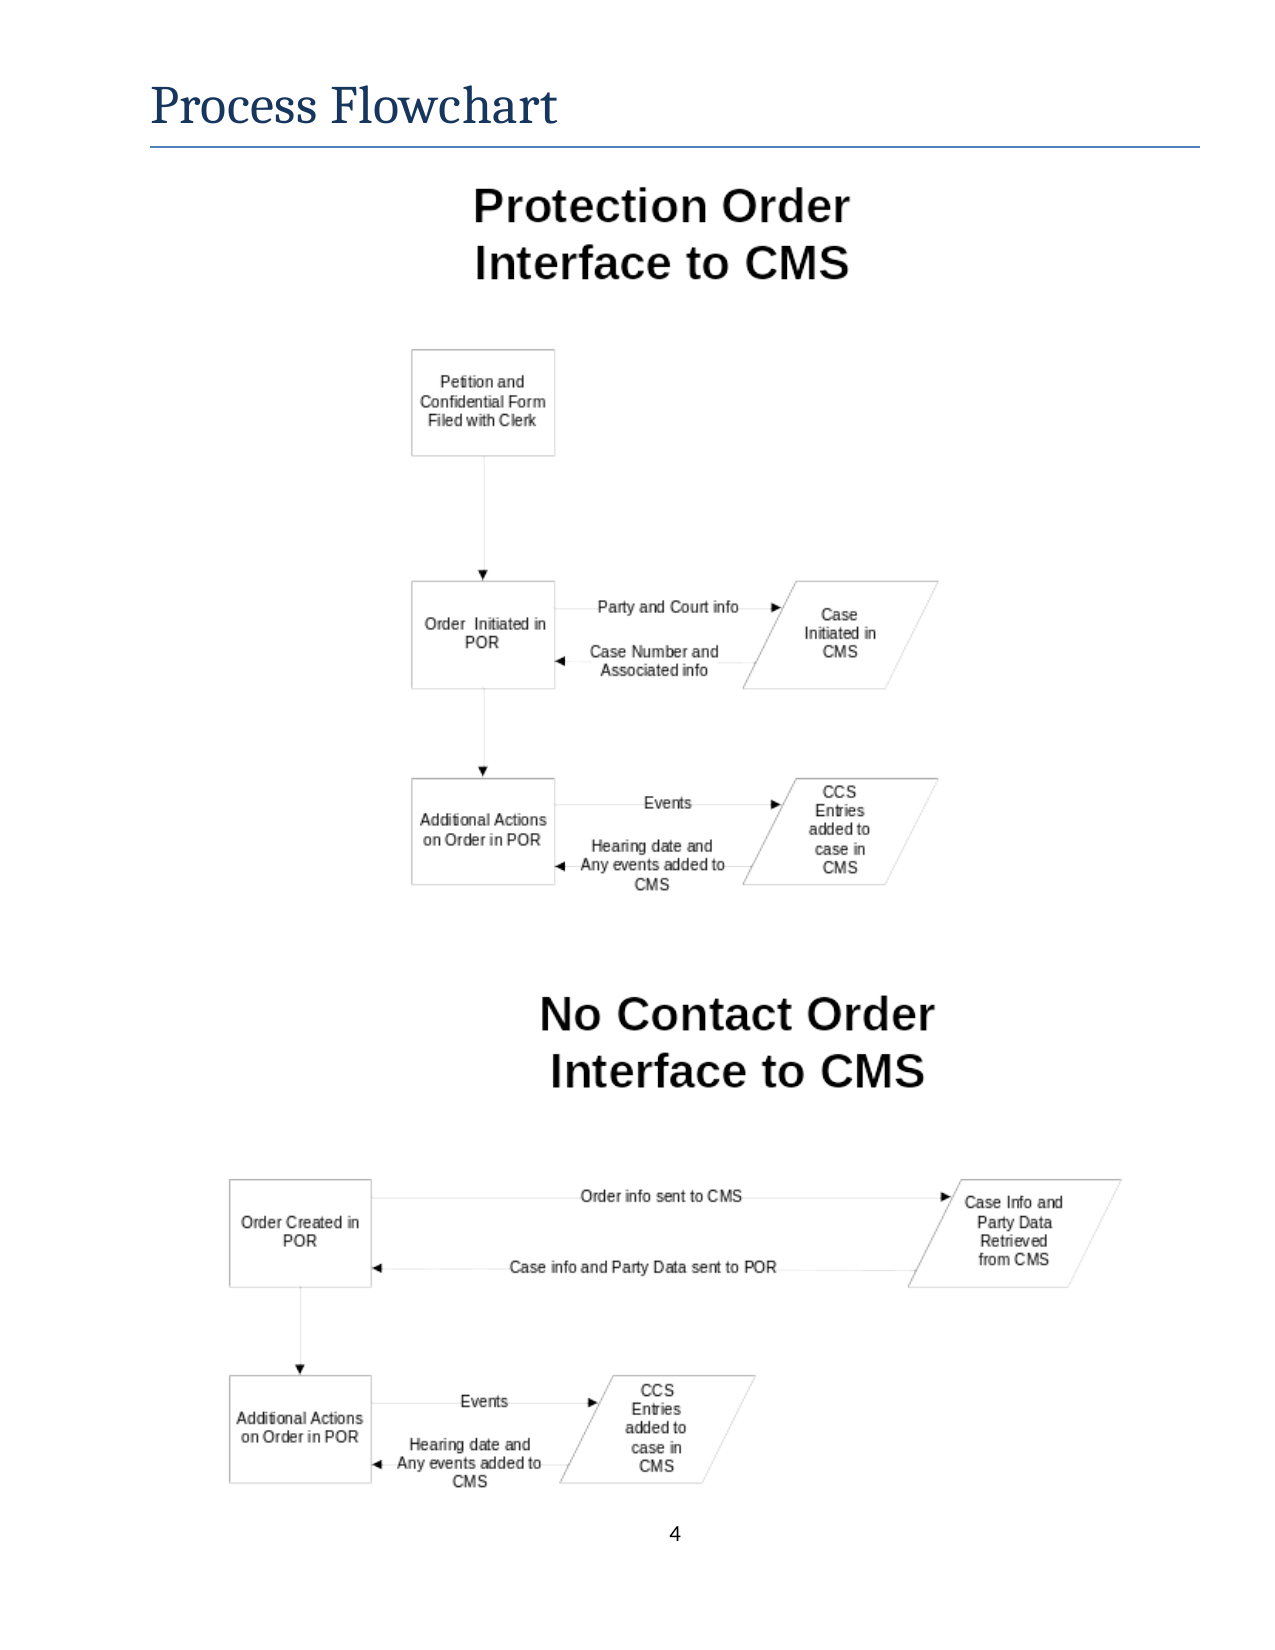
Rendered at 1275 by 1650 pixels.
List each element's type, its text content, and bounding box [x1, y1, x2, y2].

title Process Flowchart [150, 75, 1200, 146]
